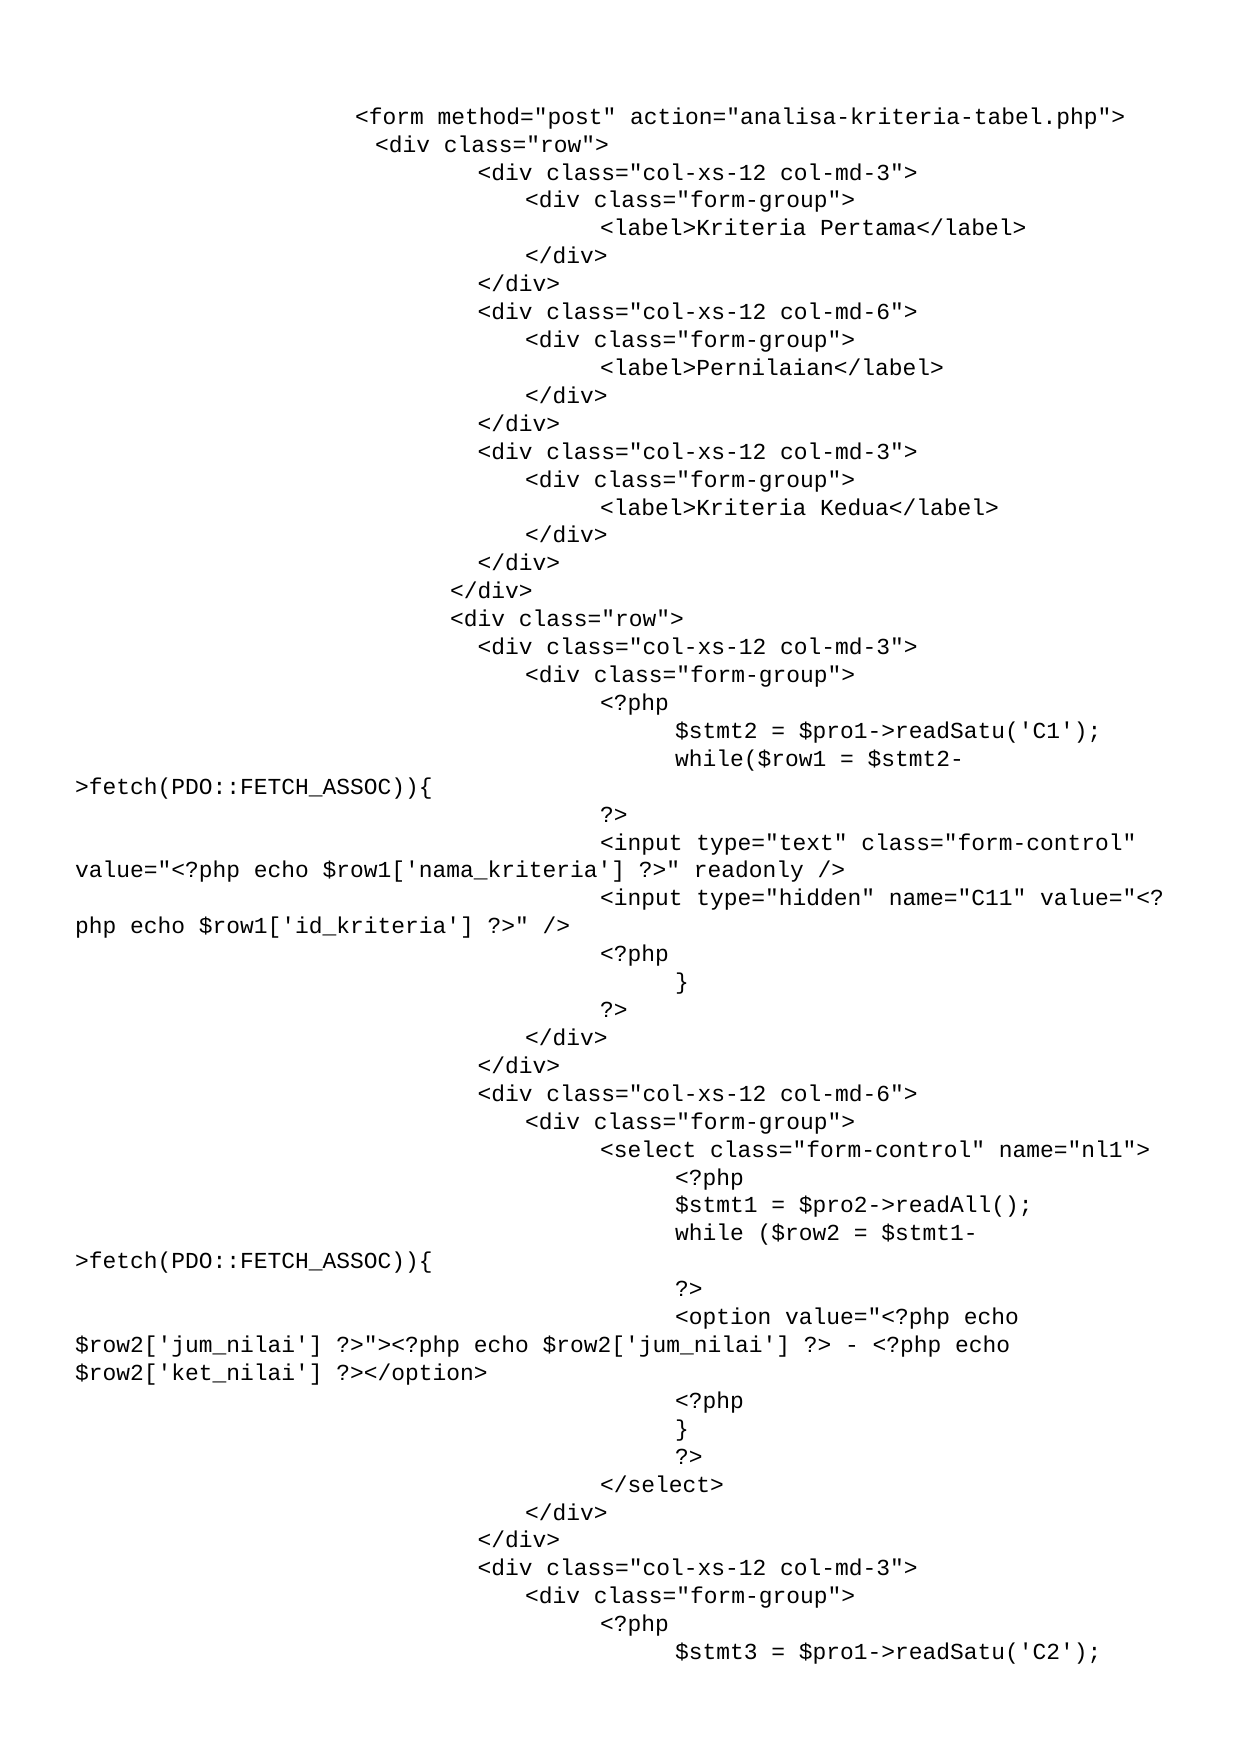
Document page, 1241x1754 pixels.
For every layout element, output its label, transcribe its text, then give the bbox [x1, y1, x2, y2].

text <option value="<?php echo $row2['jum_nilai'] ?>"><?php echo $row2['jum_nilai'] ?> - <?php echo $row2['ket_nilai'] ?></option> [75, 1305, 1165, 1387]
text while($row1 = $stmt2->fetch(PDO::FETCH_ASSOC)){ [75, 747, 1165, 801]
text </div> [75, 1026, 1165, 1052]
text <?php [75, 1389, 1165, 1415]
text <div class="col-xs-12 col-md-3"> [75, 161, 1165, 187]
text <div class="row"> [75, 607, 1165, 633]
text <select class="form-control" name="nl1"> [75, 1138, 1165, 1164]
text ?> [75, 803, 1165, 829]
text } [75, 1417, 1165, 1443]
text <div class="form-group"> [75, 468, 1165, 494]
text </div> [75, 412, 1165, 438]
text <input type="text" class="form-control" value="<?php echo $row1['nama_kriteria'] ?>" readonly /> [75, 831, 1165, 885]
text ?> [75, 1277, 1165, 1303]
text <div class="col-xs-12 col-md-3"> [75, 440, 1165, 466]
text while ($row2 = $stmt1->fetch(PDO::FETCH_ASSOC)){ [75, 1222, 1165, 1276]
text </select> [75, 1473, 1165, 1499]
text $stmt3 = $pro1->readSatu('C2'); [75, 1640, 1165, 1666]
text <?php [75, 691, 1165, 717]
text ?> [75, 1445, 1165, 1471]
text </div> [75, 1054, 1165, 1080]
text </div> [75, 244, 1165, 271]
text $stmt2 = $pro1->readSatu('C1'); [75, 719, 1165, 745]
text </div> [75, 1501, 1165, 1527]
text <div class="form-group"> [75, 189, 1165, 215]
text <?php [75, 1612, 1165, 1638]
text <div class="row"> [75, 133, 1165, 159]
text </div> [75, 1529, 1165, 1555]
text <?php [75, 942, 1165, 968]
text </div> [75, 384, 1165, 410]
text <label>Pernilaian</label> [75, 356, 1165, 382]
text <input type="hidden" name="C11" value="<?php echo $row1['id_kriteria'] ?>" /> [75, 887, 1165, 941]
text <div class="col-xs-12 col-md-3"> [75, 1557, 1165, 1583]
text } [75, 970, 1165, 996]
text <div class="form-group"> [75, 328, 1165, 354]
text <form method="post" action="analisa-kriteria-tabel.php"> [75, 105, 1165, 131]
text <div class="col-xs-12 col-md-6"> [75, 1082, 1165, 1108]
text </div> [75, 524, 1165, 550]
text ?> [75, 998, 1165, 1024]
text $stmt1 = $pro2->readAll(); [75, 1194, 1165, 1220]
text <?php [75, 1166, 1165, 1192]
text <label>Kriteria Kedua</label> [75, 496, 1165, 522]
text <div class="form-group"> [75, 663, 1165, 689]
text <div class="form-group"> [75, 1110, 1165, 1136]
text <div class="form-group"> [75, 1584, 1165, 1611]
text </div> [75, 579, 1165, 606]
text <label>Kriteria Pertama</label> [75, 217, 1165, 243]
text </div> [75, 272, 1165, 298]
text <div class="col-xs-12 col-md-3"> [75, 635, 1165, 661]
text <div class="col-xs-12 col-md-6"> [75, 300, 1165, 326]
text </div> [75, 552, 1165, 578]
